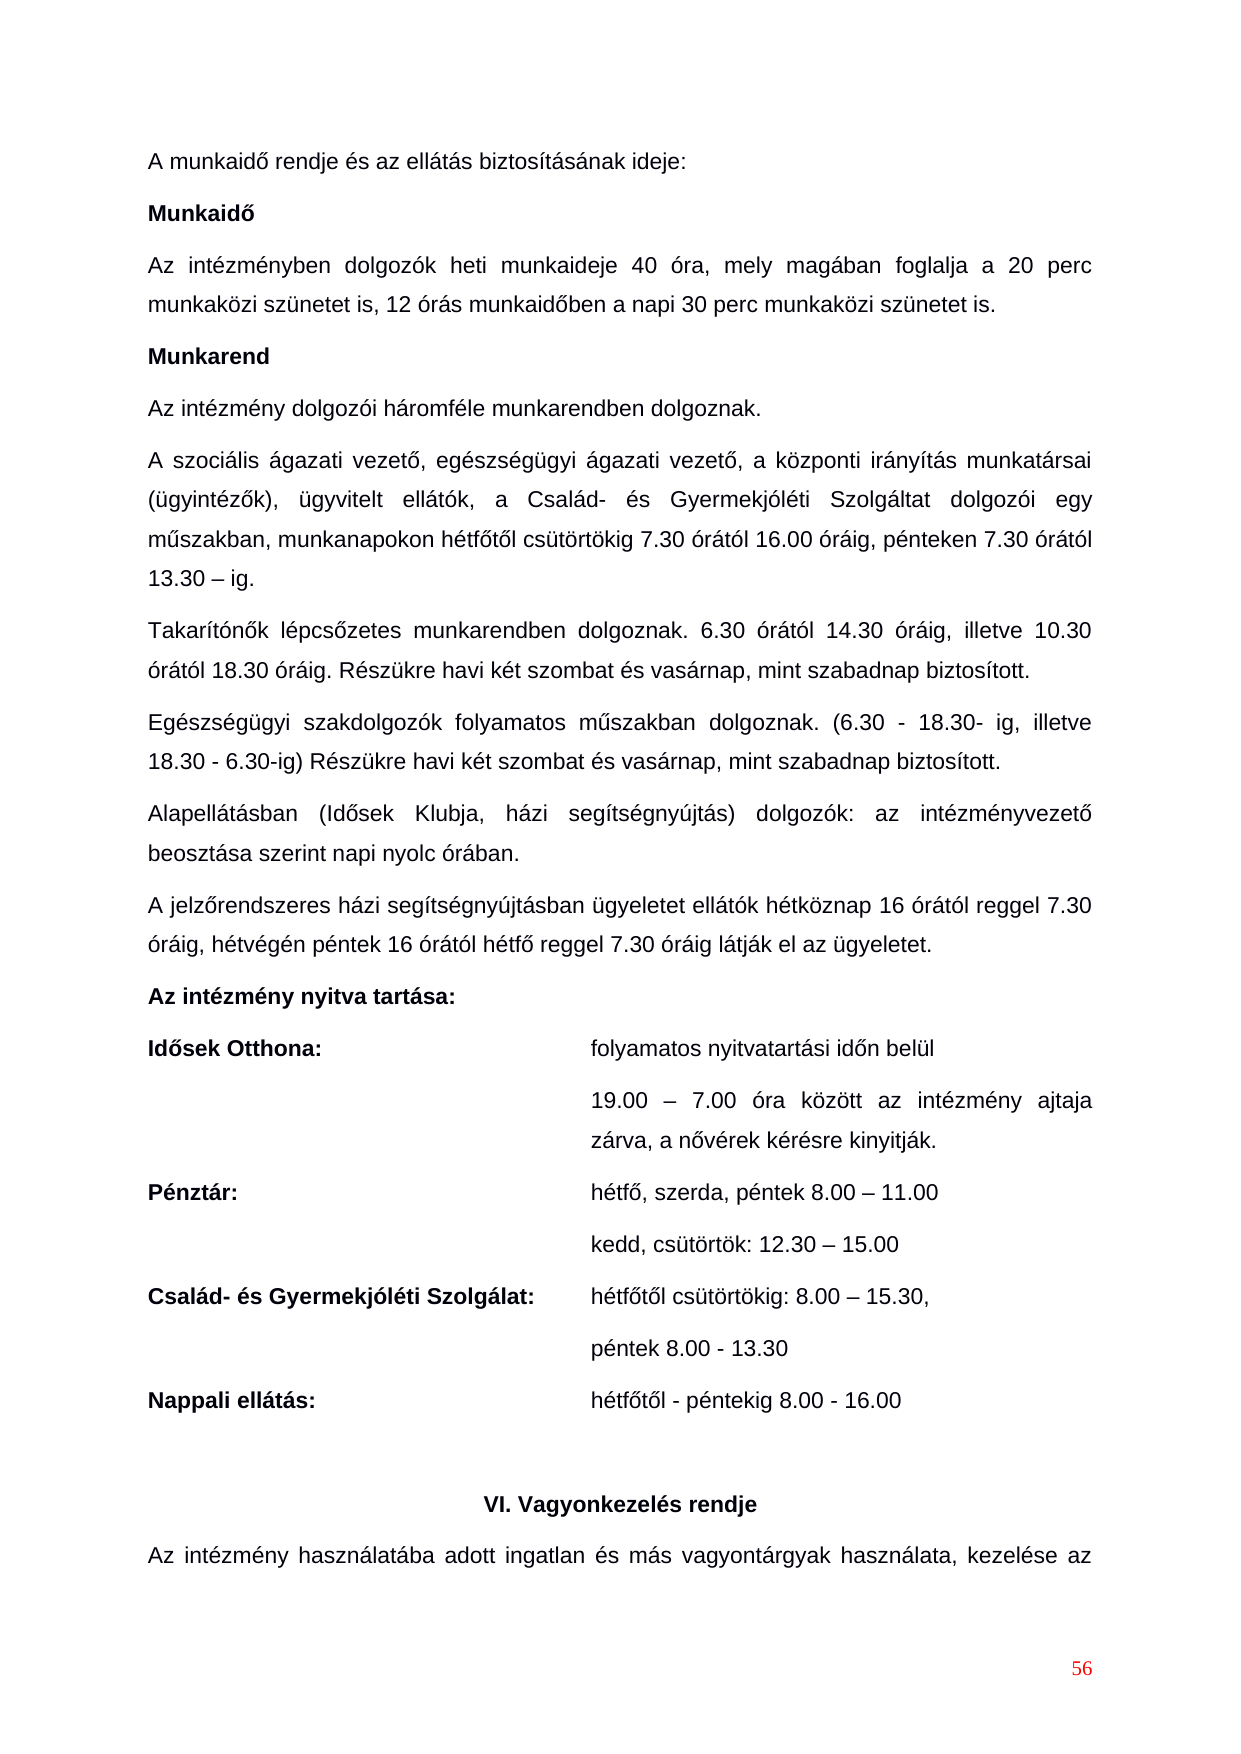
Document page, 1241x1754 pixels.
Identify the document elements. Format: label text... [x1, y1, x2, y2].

text Munkaidő [148, 199, 1093, 226]
text Egészségügyi szakdolgozók folyamatos műszakban dolgoznak. (6.30 - 18.30- ig, illetve 18.30 - 6.30-ig) Részükre havi két szombat és vasárnap, mint szabadnap biztosított. [148, 709, 1093, 775]
text Nappali ellátás: hétfőtől - péntekig 8.00 - 16.00 [148, 1387, 1093, 1413]
text Az intézmény nyitva tartása: [148, 983, 1093, 1009]
text A munkaidő rendje és az ellátás biztosításának ideje: [148, 148, 1093, 174]
text Takarítónők lépcsőzetes munkarendben dolgoznak. 6.30 órától 14.30 óráig, illetve 10.30 órától 18.30 óráig. Részükre havi két szombat és vasárnap, mint szabadnap biztosított. [148, 617, 1093, 683]
text Az intézményben dolgozók heti munkaideje 40 óra, mely magában foglalja a 20 perc munkaközi szünetet is, 12 órás munkaidőben a napi 30 perc munkaközi szünetet is. [148, 252, 1093, 317]
text Munkarend [148, 343, 1093, 369]
text A szociális ágazati vezető, egészségügyi ágazati vezető, a központi irányítás munkatársai (ügyintézők), ügyvitelt ellátók, a Család- és Gyermekjóléti Szolgáltat dolgozói egy műszakban, munkanapokon hétfőtől csütörtökig 7.30 órától 16.00 óráig, pénteken 7.30 órától 13.30 – ig. [148, 447, 1093, 592]
text Család- és Gyermekjóléti Szolgálat: hétfőtől csütörtökig: 8.00 – 15.30, [148, 1283, 1093, 1309]
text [148, 1542, 1093, 1569]
text Az intézmény dolgozói háromféle munkarendben dolgoznak. [148, 395, 1093, 421]
text 19.00 – 7.00 óra között az intézmény ajtaja zárva, a nővérek kérésre kinyitják. [591, 1087, 1093, 1153]
text kedd, csütörtök: 12.30 – 15.00 [148, 1231, 1093, 1257]
text Pénztár: hétfő, szerda, péntek 8.00 – 11.00 [148, 1179, 1093, 1205]
text Idősek Otthona: folyamatos nyitvatartási időn belül [148, 1035, 1093, 1062]
text Alapellátásban (Idősek Klubja, házi segítségnyújtás) dolgozók: az intézményvezető beosztása szerint napi nyolc órában. [148, 800, 1093, 866]
text péntek 8.00 - 13.30 [148, 1334, 1093, 1361]
text A jelzőrendszeres házi segítségnyújtásban ügyeletet ellátók hétköznap 16 órától reggel 7.30 óráig, hétvégén péntek 16 órától hétfő reggel 7.30 óráig látják el az ügyeletet. [148, 892, 1093, 958]
text VI. Vagyonkezelés rendje [148, 1491, 1093, 1517]
